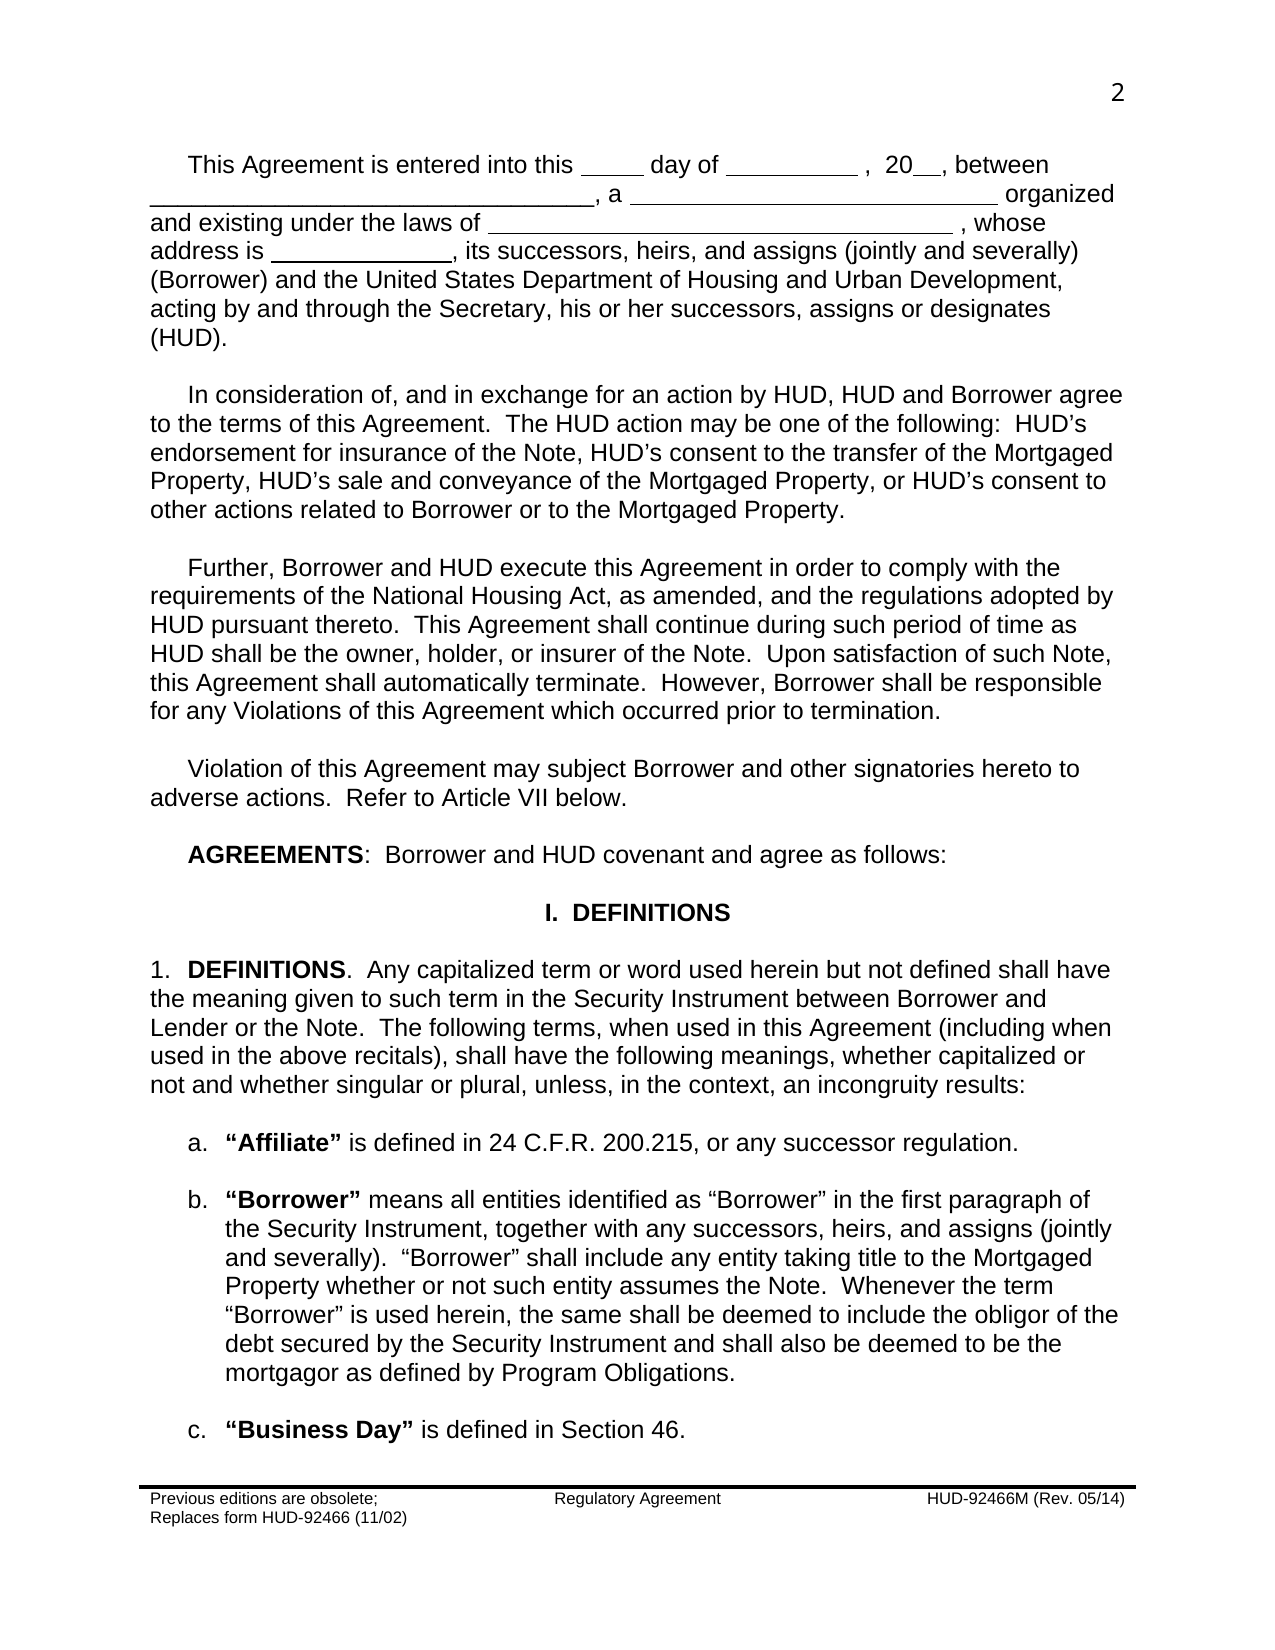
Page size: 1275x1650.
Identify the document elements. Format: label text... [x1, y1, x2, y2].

text Further, Borrower and HUD execute this Agreement in order to comply with the requirements of the National Housing Act, as amended, and the regulations adopted by HUD pursuant thereto. This Agreement shall continue during such period of time as HUD shall be the owner, holder, or insurer of the Note. Upon satisfaction of such Note, this Agreement shall automatically terminate. However, Borrower shall be responsible for any Violations of this Agreement which occurred prior to termination. [150, 552, 1125, 725]
text This Agreement is entered into this day of , 20 , between ________________________________, a organized and existing under the laws of , whose address is , its successors, heirs, and assigns (jointly and severally) (Borrower) and the United States Department of Housing and Urban Development, acting by and through the Secretary, his or her successors, assigns or designates (HUD). [150, 150, 1125, 351]
list “Business Day” is defined in Section 46. [187, 1415, 1125, 1444]
text 1. DEFINITIONS. Any capitalized term or word used herein but not defined shall have the meaning given to such term in the Security Instrument between Borrower and Lender or the Note. The following terms, when used in this Agreement (including when used in the above recitals), shall have the following meanings, whether capitalized or not and whether singular or plural, unless, in the context, an incongruity results: [150, 955, 1125, 1099]
list “Affiliate” is defined in 24 C.F.R. 200.215, or any successor regulation. [187, 1127, 1125, 1156]
list “Borrower” means all entities identified as “Borrower” in the first paragraph of the Security Instrument, together with any successors, heirs, and assigns (jointly and severally). “Borrower” shall include any entity taking title to the Mortgaged Property whether or not such entity assumes the Note. Whenever the term “Borrower” is used herein, the same shall be deemed to include the obligor of the debt secured by the Security Instrument and shall also be deemed to be the mortgagor as defined by Program Obligations. [187, 1185, 1125, 1386]
text Violation of this Agreement may subject Borrower and other signatories hereto to adverse actions. Refer to Article VII below. [150, 754, 1125, 811]
text AGREEMENTS: Borrower and HUD covenant and agree as follows: [150, 840, 1125, 869]
subtitle I. DEFINITIONS [150, 897, 1125, 926]
text In consideration of, and in exchange for an action by HUD, HUD and Borrower agree to the terms of this Agreement. The HUD action may be one of the following: HUD’s endorsement for insurance of the Note, HUD’s consent to the transfer of the Mortgaged Property, HUD’s sale and conveyance of the Mortgaged Property, or HUD’s consent to other actions related to Borrower or to the Mortgaged Property. [150, 380, 1125, 524]
